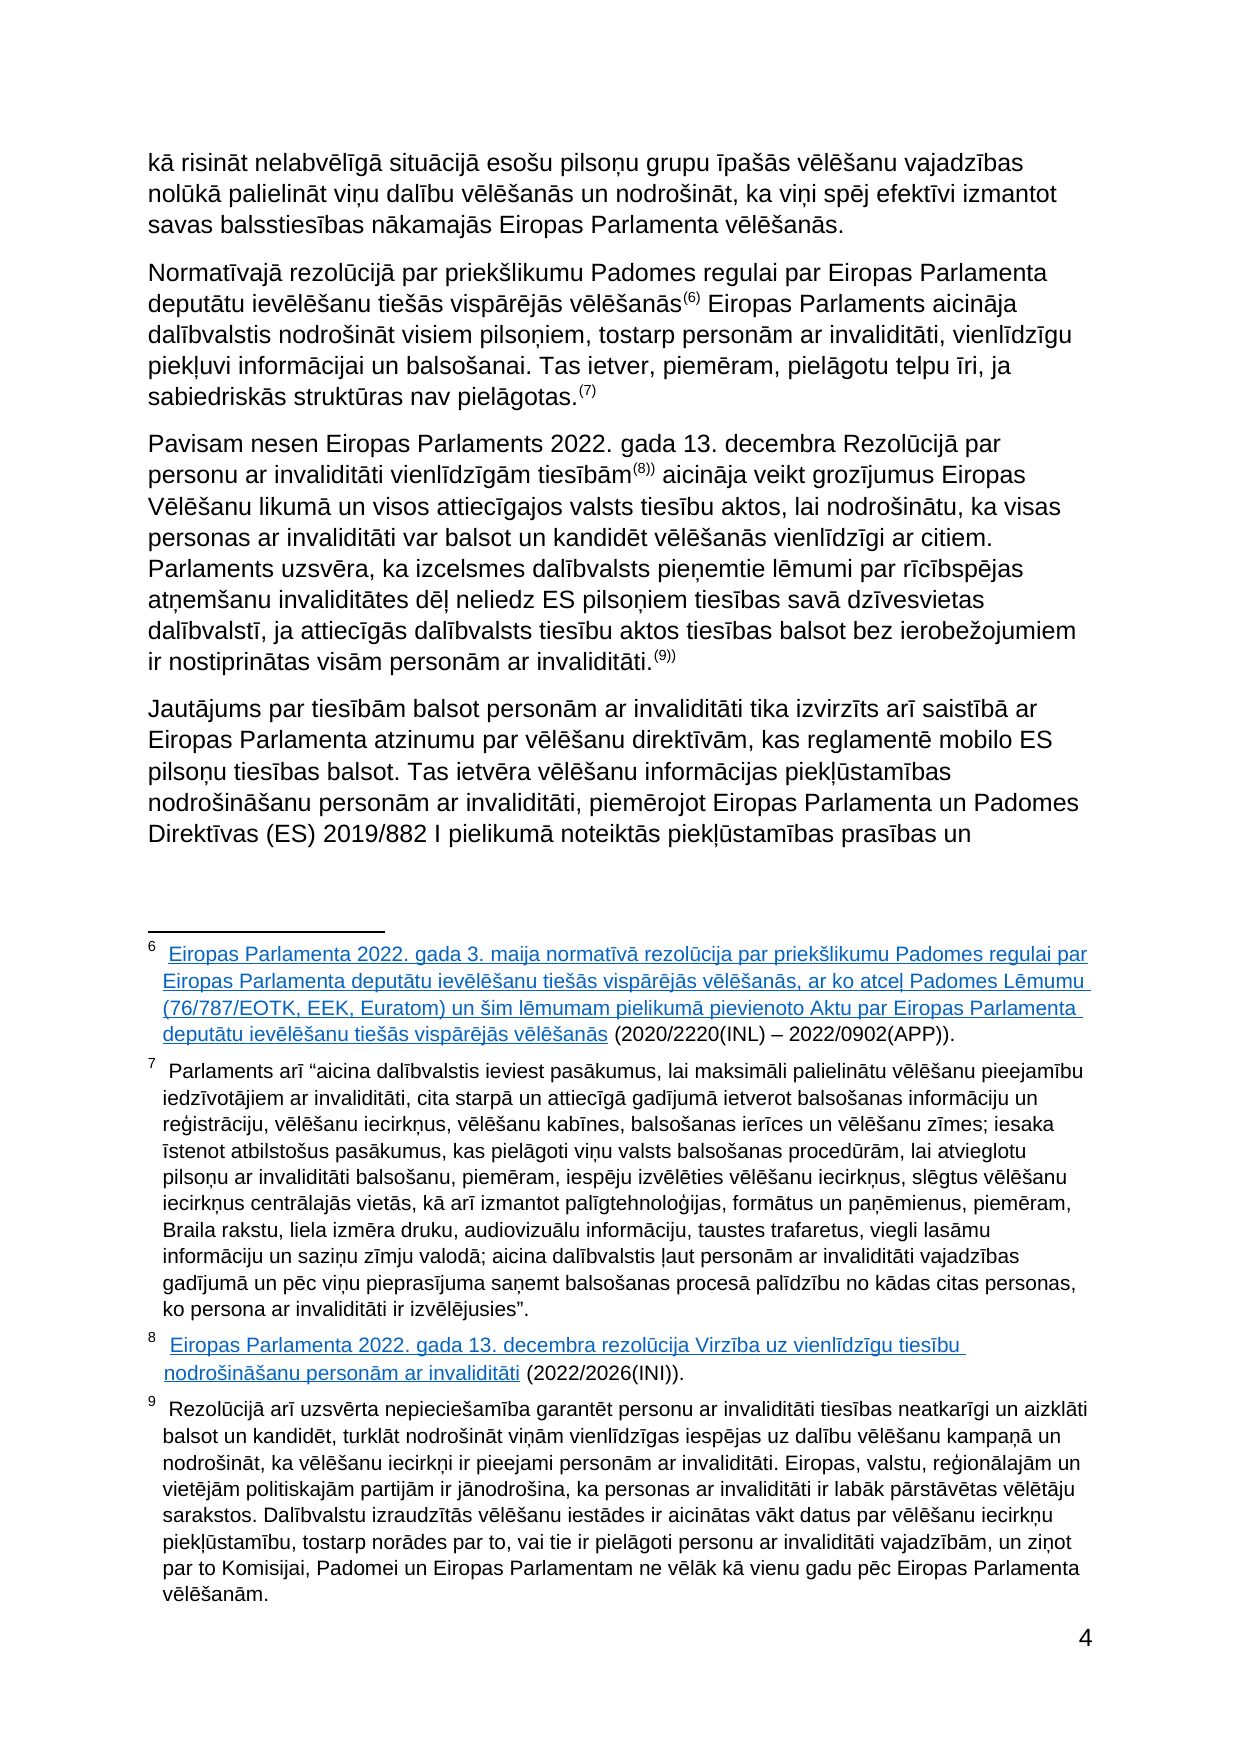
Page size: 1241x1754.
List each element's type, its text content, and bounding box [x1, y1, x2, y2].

text Jautājums par tiesībām balsot personām ar invaliditāti tika izvirzīts arī saistībā ar Eiropas Parlamenta atzinumu par vēlēšanu direktīvām, kas reglamentē mobilo ES pilsoņu tiesības balsot. Tas ietvēra vēlēšanu informācijas piekļūstamības nodrošināšanu personām ar invaliditāti, piemērojot Eiropas Parlamenta un Padomes Direktīvas (ES) 2019/882 I pielikumā noteiktās piekļūstamības prasības un izmantojot saziņas līdzekļus, veidus un formātus, kas var palīdzēt personām ar invaliditāti, piemēram, zīmju valodu, Braila rakstu vai viegli lasāmu formātu.()) [148, 694, 1092, 847]
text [148, 148, 1092, 238]
text Normatīvajā rezolūcijā par priekšlikumu Padomes regulai par Eiropas Parlamenta deputātu ievēlēšanu tiešās vispārējās vēlēšanās() Eiropas Parlaments aicināja dalībvalstis nodrošināt visiem pilsoņiem, tostarp personām ar invaliditāti, vienlīdzīgu piekļuvi informācijai un balsošanai. Tas ietver, piemēram, pielāgotu telpu īri, ja sabiedriskās struktūras nav pielāgotas.() [148, 257, 1092, 410]
text Pavisam nesen Eiropas Parlaments 2022. gada 13. decembra Rezolūcijā par personu ar invaliditāti vienlīdzīgām tiesībām()) aicināja veikt grozījumus Eiropas Vēlēšanu likumā un visos attiecīgajos valsts tiesību aktos, lai nodrošinātu, ka visas personas ar invaliditāti var balsot un kandidēt vēlēšanās vienlīdzīgi ar citiem. Parlaments uzsvēra, ka izcelsmes dalībvalsts pieņemtie lēmumi par rīcībspējas atņemšanu invaliditātes dēļ neliedz ES pilsoņiem tiesības savā dzīvesvietas dalībvalstī, ja attiecīgās dalībvalsts tiesību aktos tiesības balsot bez ierobežojumiem ir nostiprinātas visām personām ar invaliditāti.()) [148, 429, 1092, 675]
